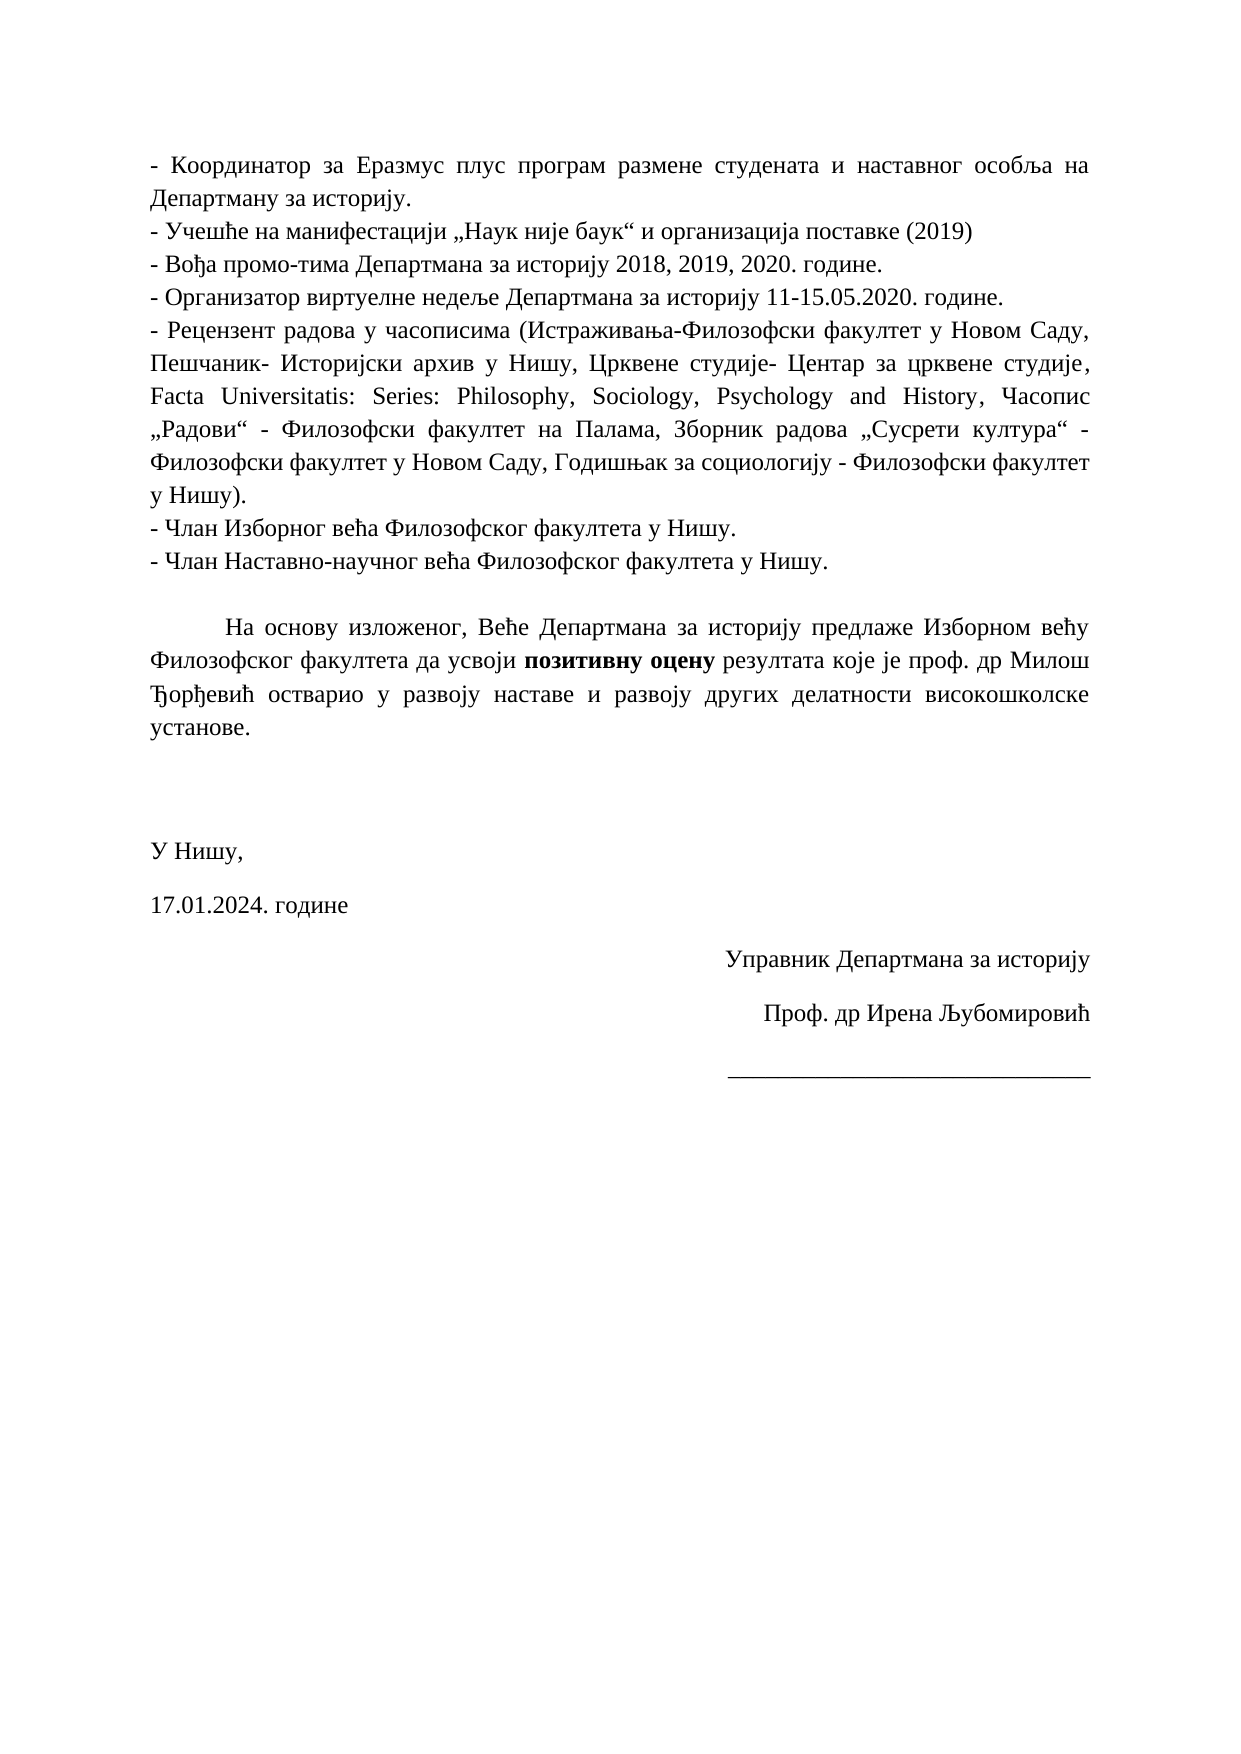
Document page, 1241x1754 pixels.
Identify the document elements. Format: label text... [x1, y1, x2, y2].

text На основу изложеног, Веће Департмана за историју предлаже Изборном већу Филозофског факултета да усвоји позитивну оцену резултата које је проф. др Милош Ђорђевић остварио у развоју наставе и развоју других делатности високошколске установе. [150, 612, 1090, 741]
text - Рецензент радова у часописима (Истраживања-Филозофски факултет у Новом Саду, Пешчаник- Историјски архив у Нишу, Црквене студије- Центар за црквене студије, Facta Universitatis: Series: Philosophy, Sociology, Psychology and History, Часопис „Радови“ - Филозофски факултет на Палама, Зборник радова „Сусрети култура“ - Филозофски факултет у Новом Саду, Годишњак за социологију - Филозофски факултет у Нишу). [150, 315, 1090, 509]
text Проф. др Ирена Љубомировић [150, 998, 1090, 1027]
text У Нишу, [150, 836, 1090, 865]
text 17.01.2024. године [150, 890, 1090, 919]
text Управник Департмана за историју [150, 944, 1090, 973]
text - Вођа промо-тима Департмана за историју 2018, 2019, 2020. године. [150, 249, 1090, 278]
text - Члан Наставно-научног већа Филозофског факултета у Нишу. [150, 546, 1090, 575]
text - Координатор за Еразмус плус програм размене студената и наставног особља на Департману за историју. [150, 150, 1090, 212]
text _____________________________ [150, 1052, 1090, 1080]
text - Учешће на манифестацији „Наук није баук“ и организација поставке (2019) [150, 216, 1090, 245]
text - Организатор виртуелне недеље Департмана за историју 11-15.05.2020. године. [150, 282, 1090, 311]
text - Члан Изборног већа Филозофског факултета у Нишу. [150, 513, 1090, 542]
